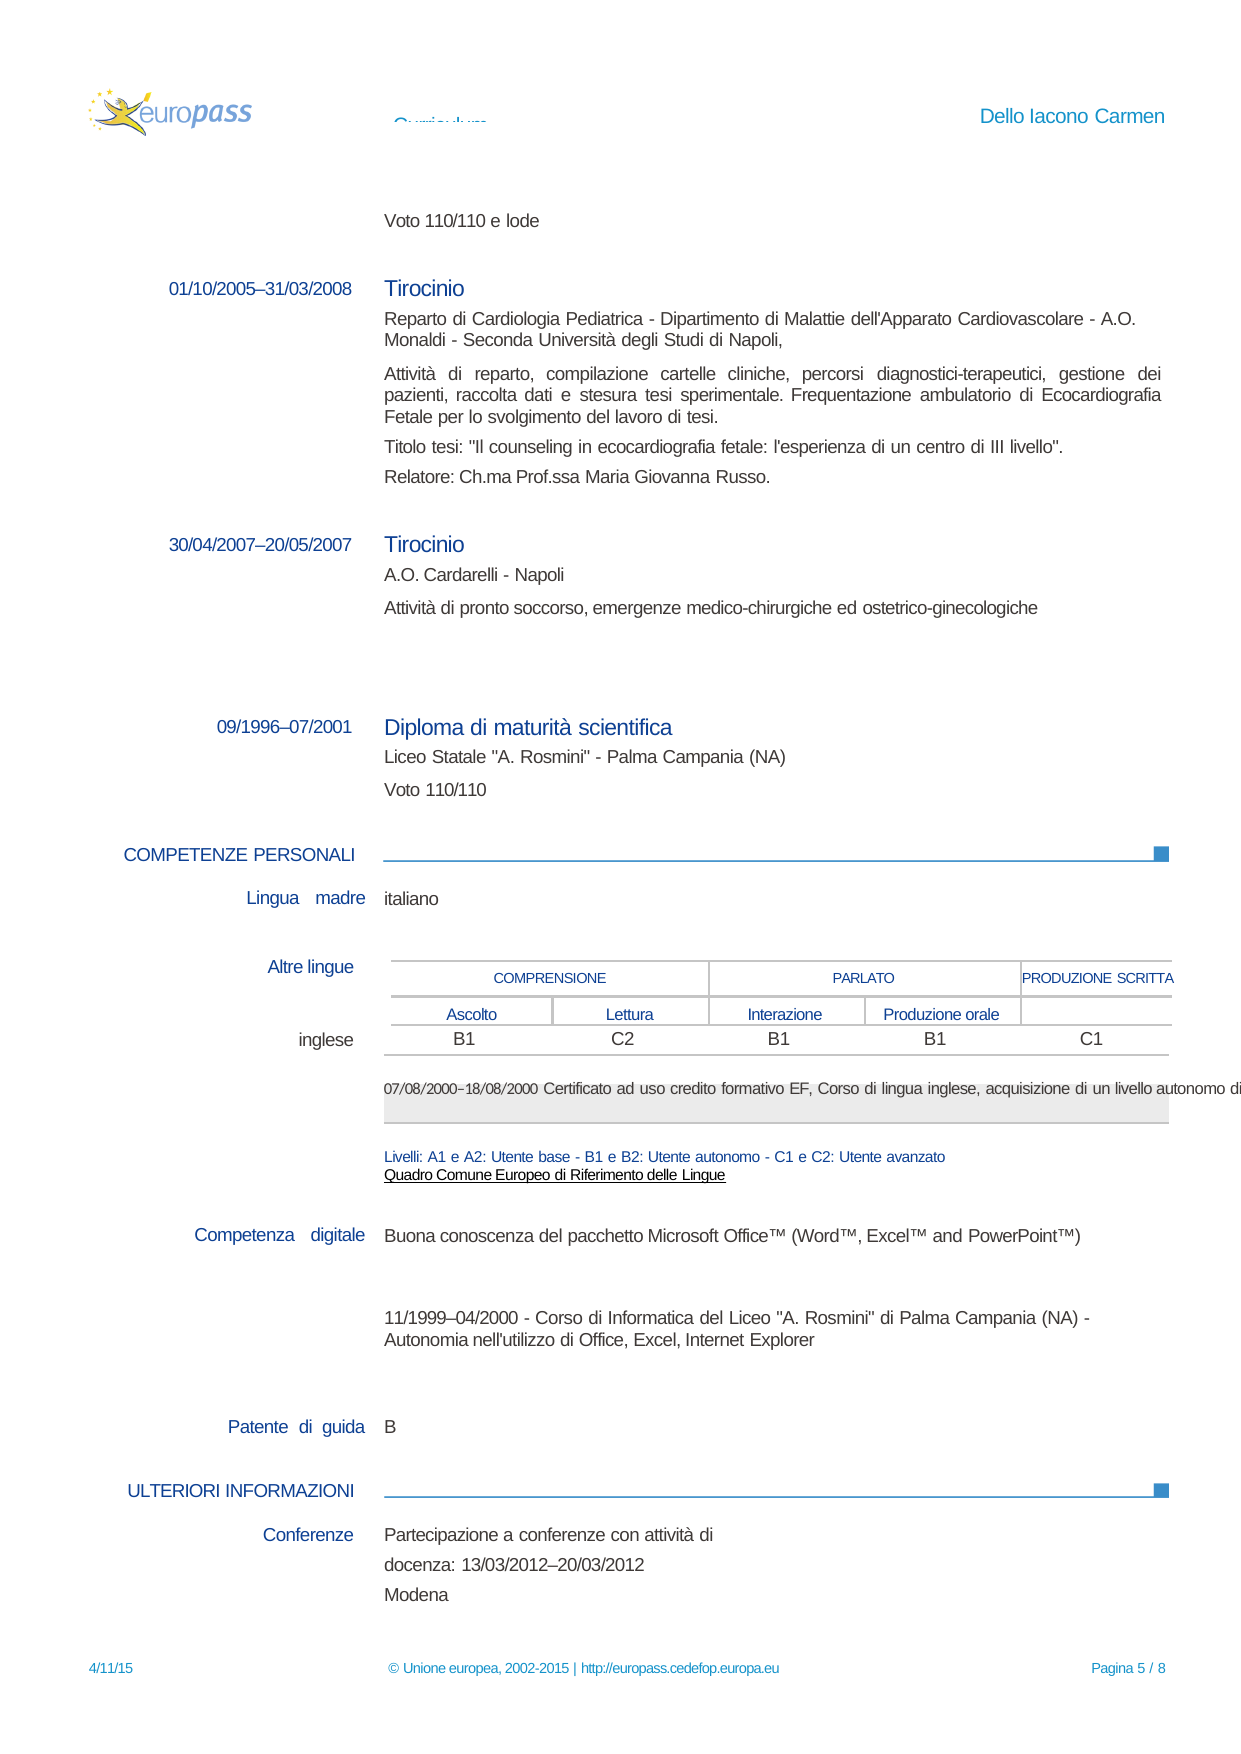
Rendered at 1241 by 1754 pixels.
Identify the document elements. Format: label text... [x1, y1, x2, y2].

text Competenza digitale Buona conoscenza del pacchetto Microsoft Office™ (Word™, Excel™ and PowerPoint™) [194, 1224, 1175, 1246]
text Altre lingue [77, 956, 545, 977]
text Attività di pronto soccorso, emergenze medico-chirurgiche ed ostetrico-ginecologiche [384, 597, 1184, 618]
text Voto 110/110 e lode [384, 210, 1184, 232]
text Conferenze Partecipazione a conferenze con attività di docenza: 13/03/2012–20/03/2012 [263, 1524, 787, 1576]
text A.O. Cardarelli - Napoli [384, 563, 1184, 585]
text Livelli: A1 e A2: Utente base - B1 e B2: Utente autonomo - C1 e C2: Utente avanzato Quadro Comune Europeo di Riferimento delle Lingue [384, 1148, 962, 1184]
text Patente di guida B [228, 1415, 1175, 1437]
text 01/10/2005–31/03/2008 Tirocinio [77, 275, 557, 301]
text Modena [384, 1584, 1175, 1606]
text Lingua madre italiano [246, 887, 1175, 910]
text 30/04/2007–20/05/2007 Tirocinio [77, 531, 557, 557]
picture [88, 88, 252, 136]
text inglese B1 C2 B1 B1 C1 [298, 1027, 1175, 1050]
text Reparto di Cardiologia Pediatrica - Dipartimento di Malattie dell'Apparato Cardiovascolare - A.O. Monaldi - Seconda Università degli Studi di Napoli, [384, 307, 1175, 351]
text 11/1999–04/2000 - Corso di Informatica del Liceo "A. Rosmini" di Palma Campania (NA) - Autonomia nell'utilizzo di Office, Excel, Internet Explorer [384, 1307, 1175, 1350]
picture [383, 846, 1169, 862]
picture [384, 1483, 1169, 1498]
text Titolo tesi: "Il counseling in ecocardiografia fetale: l'esperienza di un centro di III livello". Relatore: Ch.ma Prof.ssa Maria Giovanna Russo. [384, 436, 1110, 488]
text Attività di reparto, compilazione cartelle cliniche, percorsi diagnostici-terapeutici, gestione dei pazienti, raccolta dati e stesura tesi sperimentale. Frequentazione ambulatorio di Ecocardiografia Fetale per lo svolgimento del lavoro di tesi. [384, 362, 1161, 427]
text 09/1996–07/2001 Diploma di maturità scientifica [217, 713, 1175, 740]
text Liceo Statale "A. Rosmini" - Palma Campania (NA) Voto 110/110 [384, 746, 787, 801]
